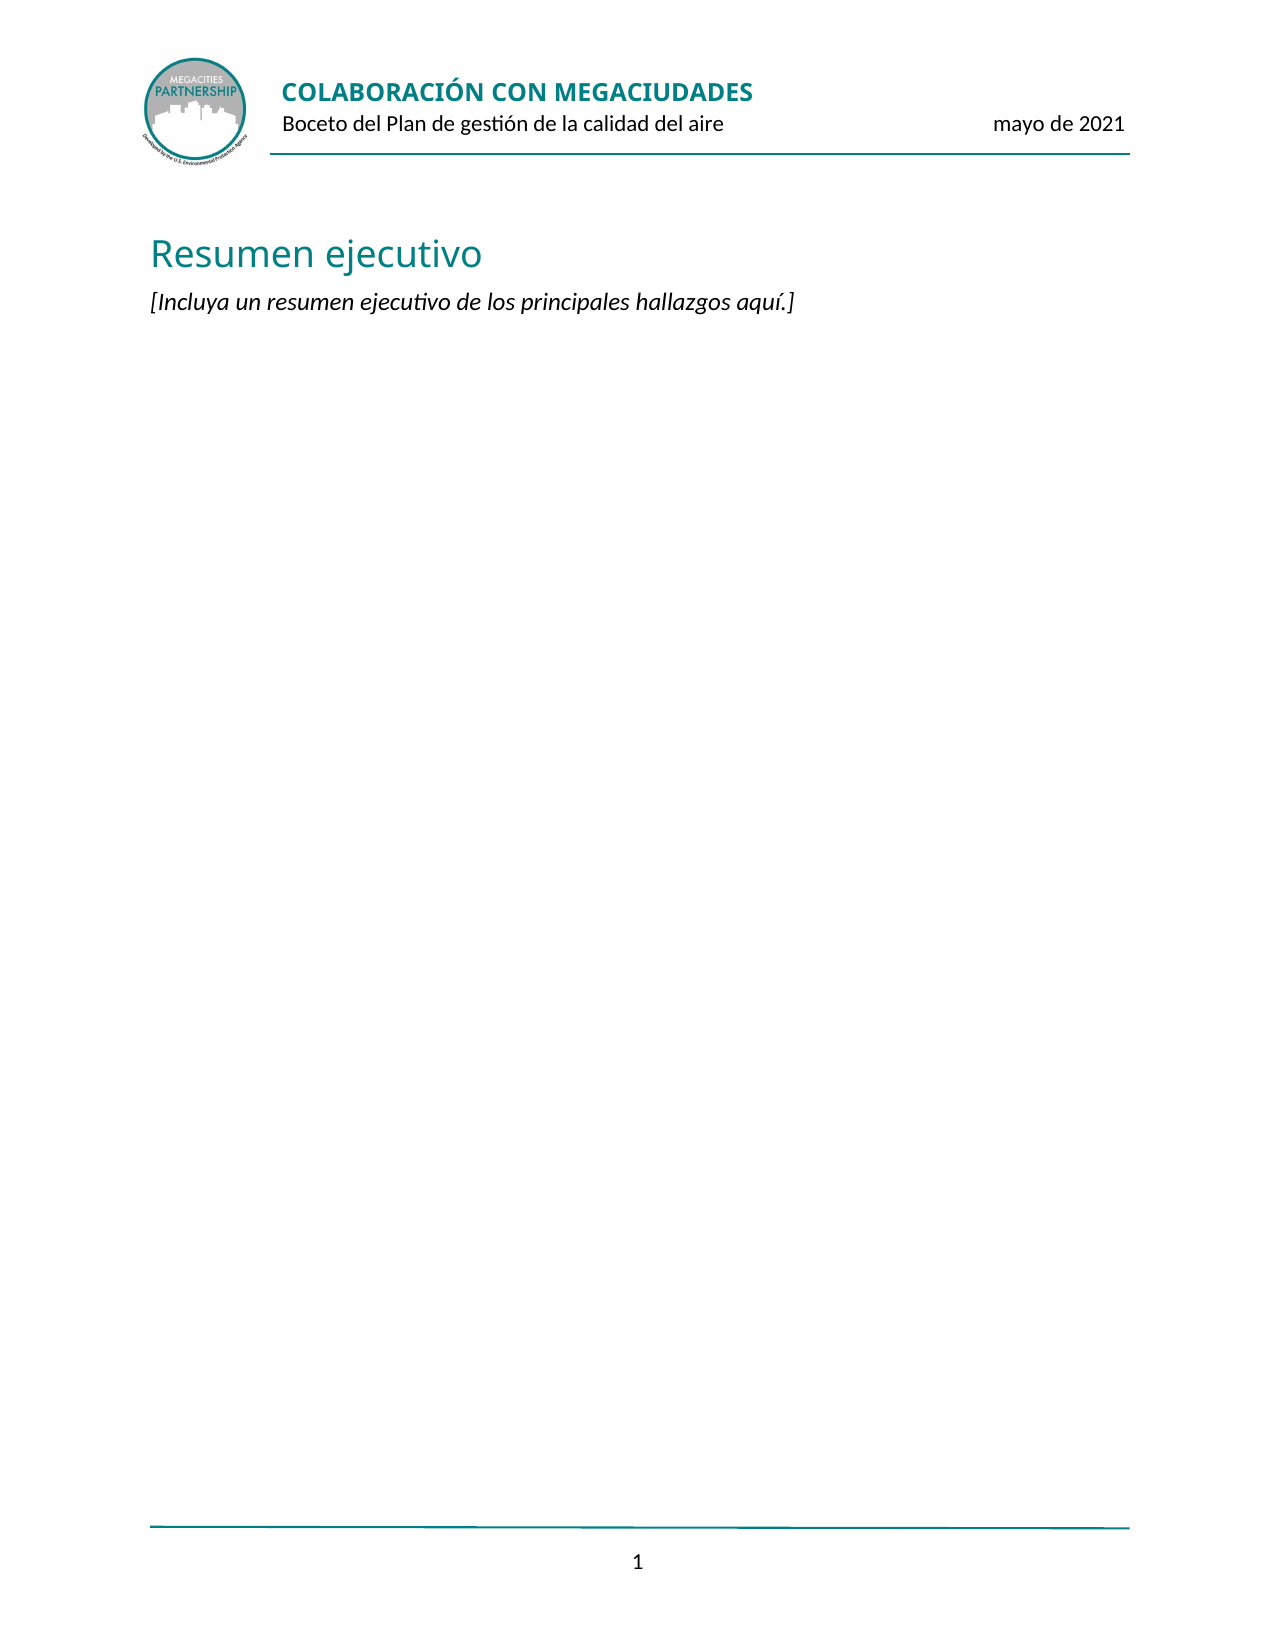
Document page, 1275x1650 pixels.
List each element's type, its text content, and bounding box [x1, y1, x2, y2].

text [Incluya un resumen ejecutivo de los principales hallazgos aquí.] [150, 286, 1125, 317]
picture [130, 51, 264, 171]
text Resumen ejecutivo [150, 228, 1125, 279]
